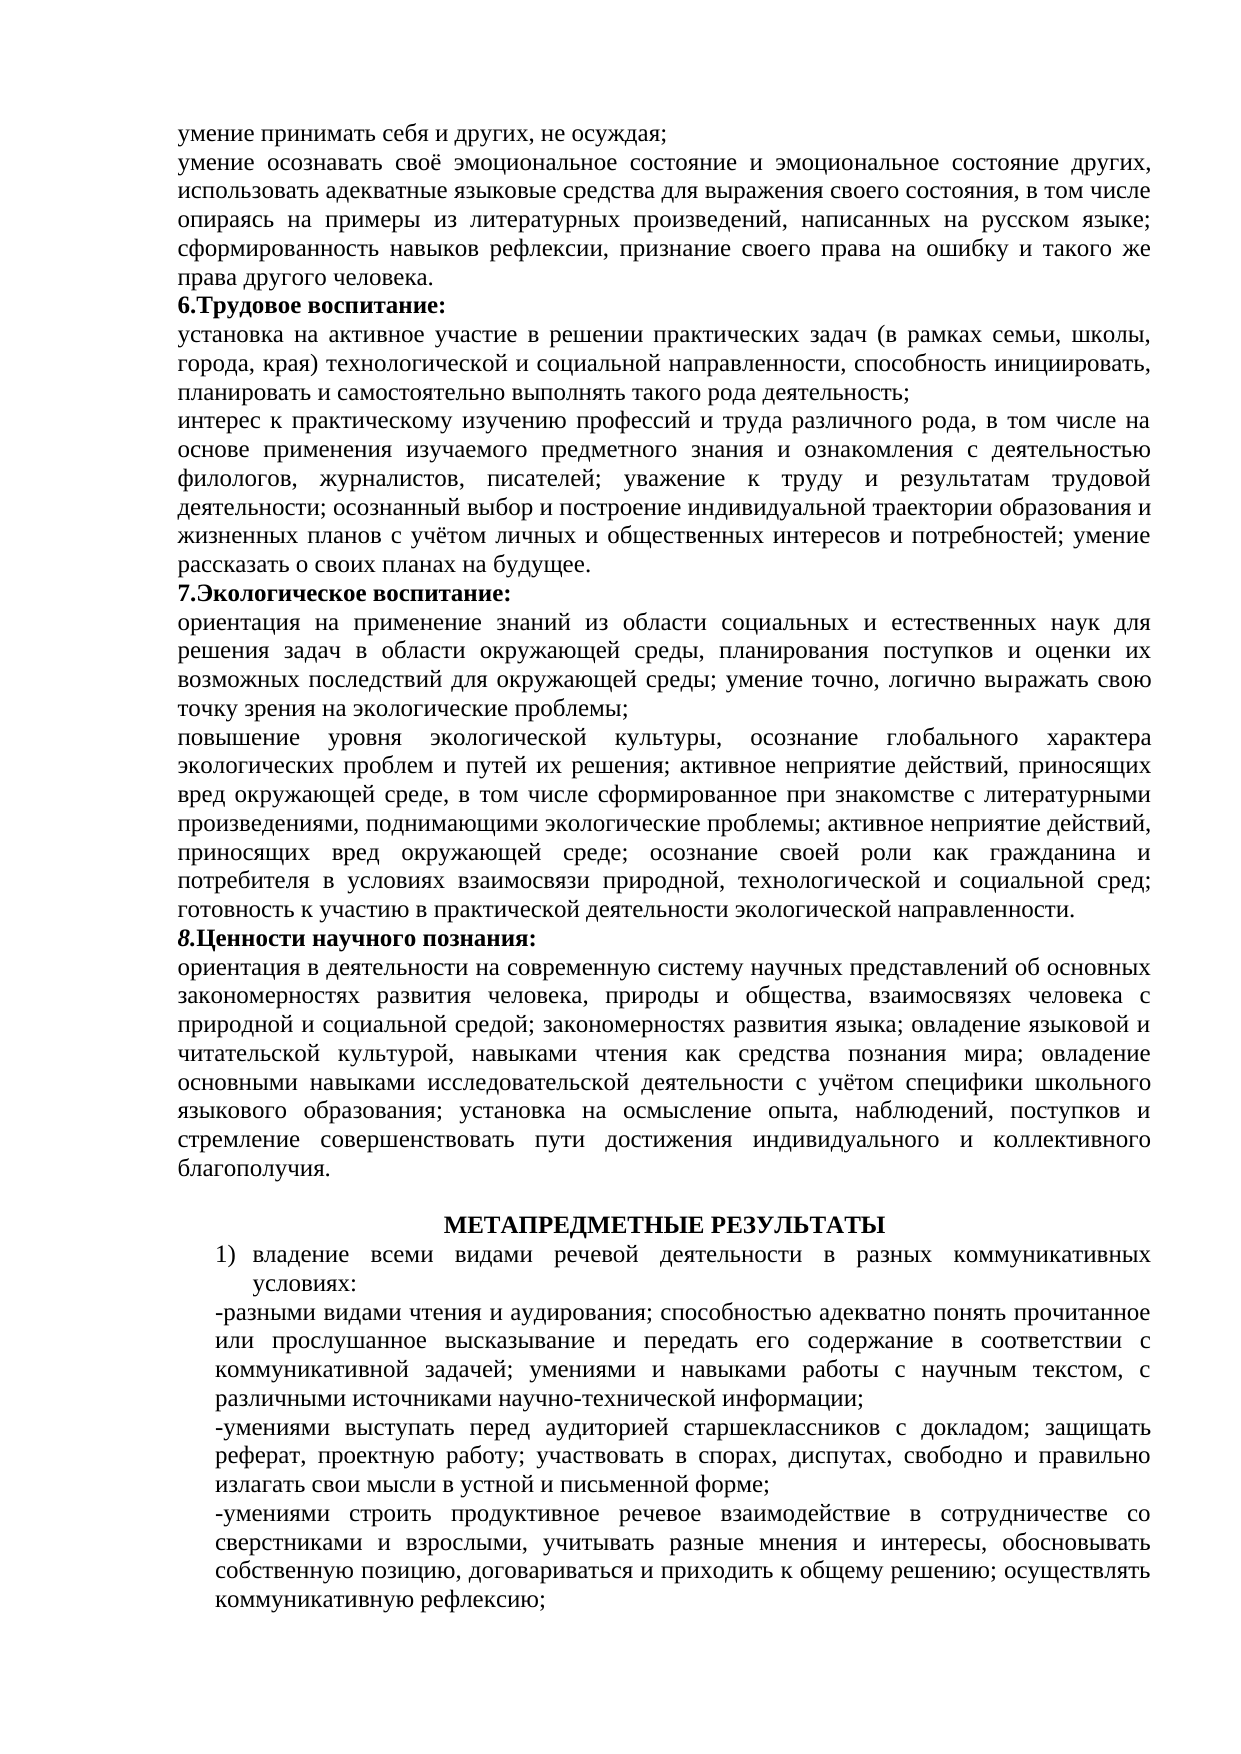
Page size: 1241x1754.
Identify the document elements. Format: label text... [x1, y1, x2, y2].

text МЕТАПРЕДМЕТНЫЕ РЕЗУЛЬТАТЫ [177, 1211, 1152, 1239]
text -умениями строить продуктивное речевое взаимодействие в сотрудничестве со сверстниками и взрослыми, учитывать разные мнения и интересы, обосновывать собственную позицию, договариваться и приходить к общему решению; осуществлять коммуникативную рефлексию; [215, 1498, 1152, 1613]
text 8.Ценности научного познания: [177, 923, 1152, 952]
text -разными видами чтения и аудирования; способностью адекватно понять прочитанное или прослушанное высказывание и передать его содержание в соответствии с коммуникативной задачей; умениями и навыками работы с научным текстом, с различными источниками научно-технической информации; [215, 1297, 1152, 1412]
text интерес к практическому изучению профессий и труда различного рода, в том числе на основе применения изучаемого предметного знания и ознакомления с деятельностью филологов, журналистов, писателей; уважение к труду и результатам трудовой деятельности; осознанный выбор и построение индивидуальной траектории образования и жизненных планов с учётом личных и общественных интересов и потребностей; умение рассказать о своих планах на будущее. [177, 406, 1152, 578]
text 7.Экологическое воспитание: [177, 578, 1152, 607]
text ориентация на применение знаний из области социальных и естественных наук для решения задач в области окружающей среды, планирования поступков и оценки их возможных последствий для окружающей среды; умение точно, логично выражать свою точку зрения на экологические проблемы; [177, 607, 1152, 722]
text повышение уровня экологической культуры, осознание глобального характера экологических проблем и путей их решения; активное неприятие действий, приносящих вред окружающей среде, в том числе сформированное при знакомстве с литературными произведениями, поднимающими экологические проблемы; активное неприятие действий, приносящих вред окружающей среде; осознание своей роли как гражданина и потребителя в условиях взаимосвязи природной, технологической и социальной сред; готовность к участию в практической деятельности экологической направленности. [177, 722, 1152, 923]
text -умениями выступать перед аудиторией старшеклассников с докладом; защищать реферат, проектную работу; участвовать в спорах, диспутах, свободно и правильно излагать свои мысли в устной и письменной форме; [215, 1412, 1152, 1498]
text установка на активное участие в решении практических задач (в рамках семьи, школы, города, края) технологической и социальной направленности, способность инициировать, планировать и самостоятельно выполнять такого рода деятельность; [177, 319, 1152, 406]
text ориентация в деятельности на современную систему научных представлений об основных закономерностях развития человека, природы и общества, взаимосвязях человека с природной и социальной средой; закономерностях развития языка; овладение языковой и читательской культурой, навыками чтения как средства познания мира; овладение основными навыками исследовательской деятельности с учётом специфики школьного языкового образования; установка на осмысление опыта, наблюдений, поступков и стремление совершенствовать пути достижения индивидуального и коллективного благополучия. [177, 952, 1152, 1182]
text умение принимать себя и других, не осуждая; [177, 118, 1152, 147]
text умение осознавать своё эмоциональное состояние и эмоциональное состояние других, использовать адекватные языковые средства для выражения своего состояния, в том числе опираясь на примеры из литературных произведений, написанных на русском языке; сформированность навыков рефлексии, признание своего права на ошибку и такого же права другого человека. [177, 147, 1152, 291]
list владение всеми видами речевой деятельности в разных коммуникативных условиях: [215, 1239, 1152, 1297]
text 6.Трудовое воспитание: [177, 291, 1152, 319]
